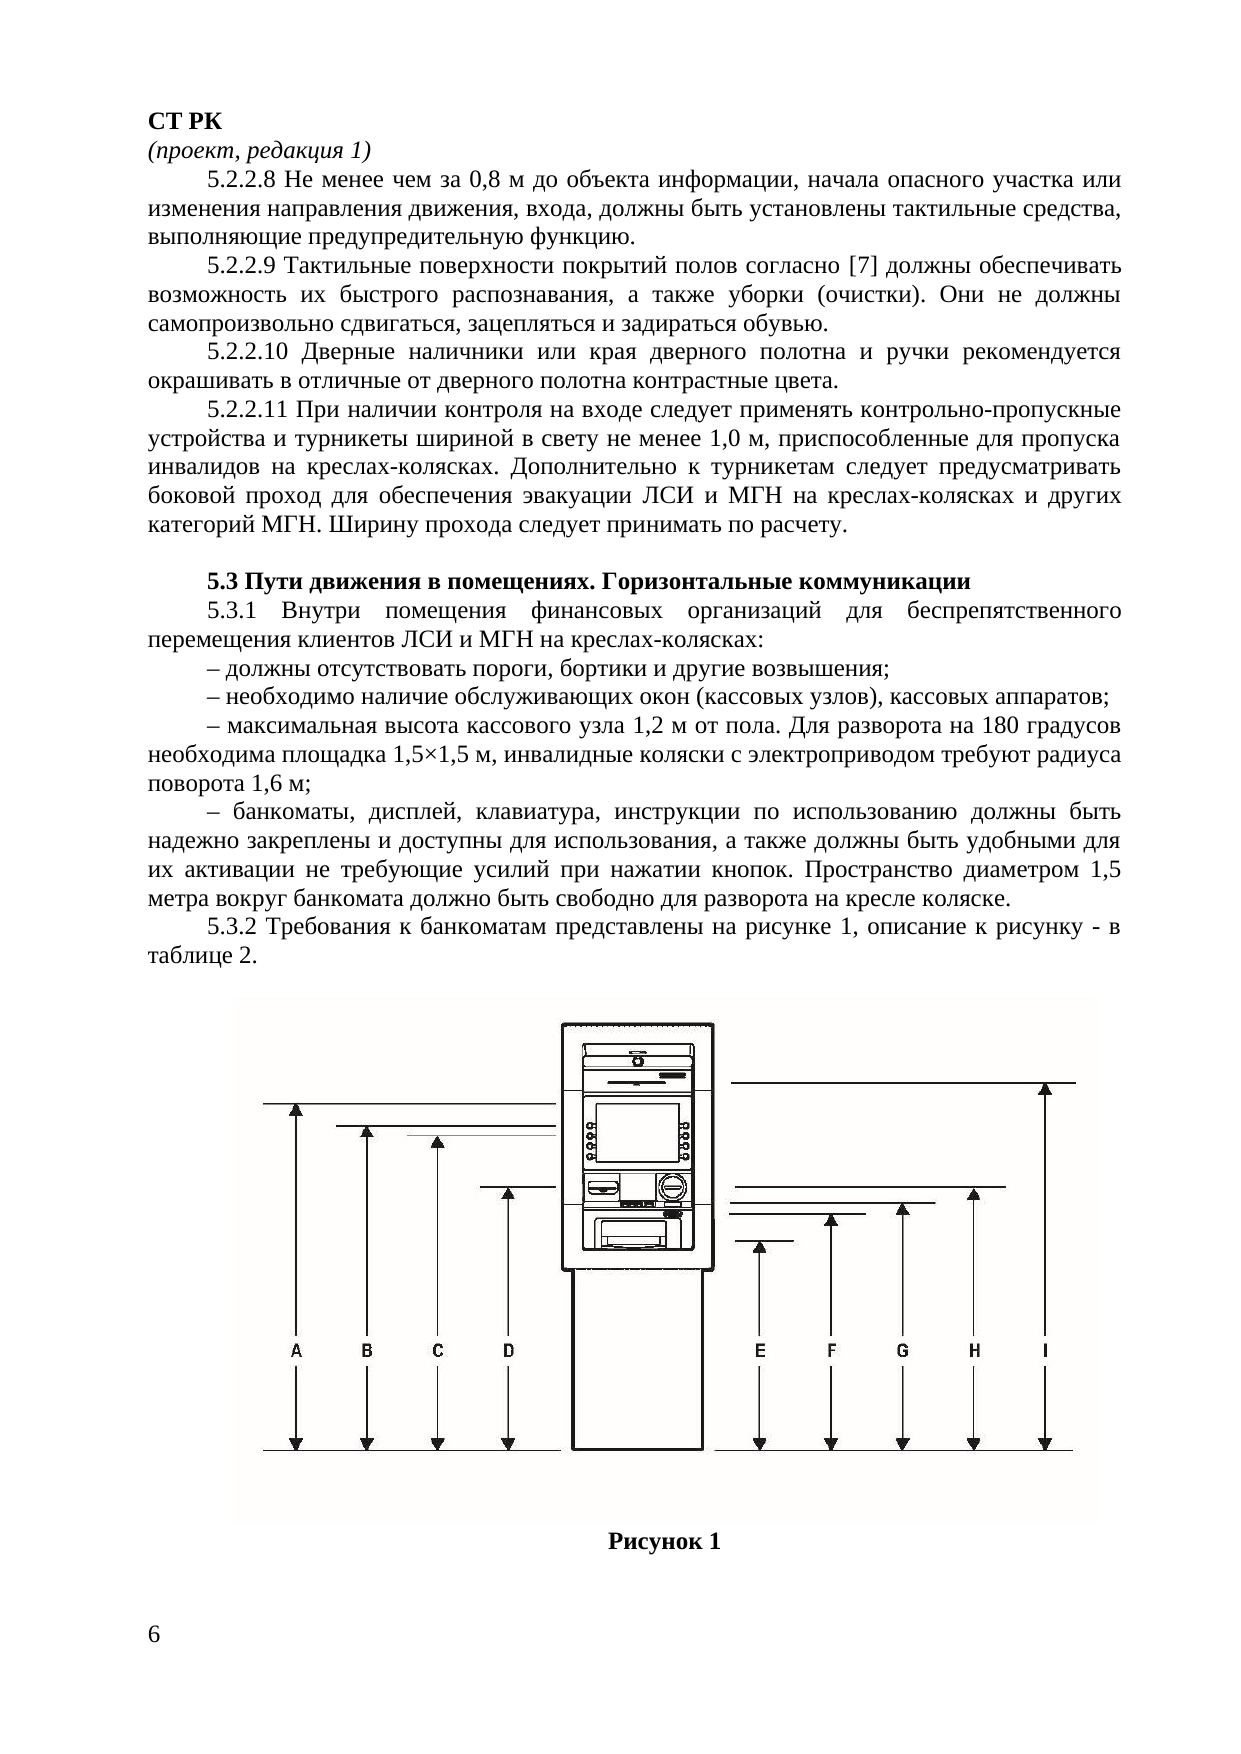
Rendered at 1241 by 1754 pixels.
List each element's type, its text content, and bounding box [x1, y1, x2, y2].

text – должны отсутствовать пороги, бортики и другие возвышения; [148, 653, 1122, 681]
text Рисунок 1 [207, 1526, 1122, 1554]
text 5.2.2.11 При наличии контроля на входе следует применять контрольно-пропускные устройства и турникеты шириной в свету не менее 1,0 м, приспособленные для пропуска инвалидов на креслах-колясках. Дополнительно к турникетам следует предусматривать боковой проход для обеспечения эвакуации ЛСИ и МГН на креслах-колясках и других категорий МГН. Ширину прохода следует принимать по расчету. [148, 394, 1122, 538]
text – банкоматы, дисплей, клавиатура, инструкции по использованию должны быть надежно закреплены и доступны для использования, а также должны быть удобными для их активации не требующие усилий при нажатии кнопок. Пространство диаметром 1,5 метра вокруг банкомата должно быть свободно для разворота на кресле коляске. [148, 796, 1122, 911]
text 5.2.2.8 Не менее чем за 0,8 м до объекта информации, начала опасного участка или изменения направления движения, входа, должны быть установлены тактильные средства, выполняющие предупредительную функцию. [148, 164, 1122, 250]
picture [230, 997, 1098, 1526]
text – максимальная высота кассового узла 1,2 м от пола. Для разворота на 180 градусов необходима площадка 1,5×1,5 м, инвалидные коляски с электроприводом требуют радиуса поворота 1,6 м; [148, 710, 1122, 796]
text 5.3 Пути движения в помещениях. Горизонтальные коммуникации [148, 566, 1122, 595]
text – необходимо наличие обслуживающих окон (кассовых узлов), кассовых аппаратов; [148, 681, 1122, 710]
text 5.2.2.10 Дверные наличники или края дверного полотна и ручки рекомендуется окрашивать в отличные от дверного полотна контрастные цвета. [148, 336, 1122, 394]
text 5.3.1 Внутри помещения финансовых организаций для беспрепятственного перемещения клиентов ЛСИ и МГН на креслах-колясках: [148, 595, 1122, 653]
text 5.2.2.9 Тактильные поверхности покрытий полов согласно [7] должны обеспечивать возможность их быстрого распознавания, а также уборки (очистки). Они не должны самопроизвольно сдвигаться, зацепляться и задираться обувью. [148, 250, 1122, 336]
text 5.3.2 Требования к банкоматам представлены на рисунке 1, описание к рисунку - в таблице 2. [148, 911, 1122, 969]
